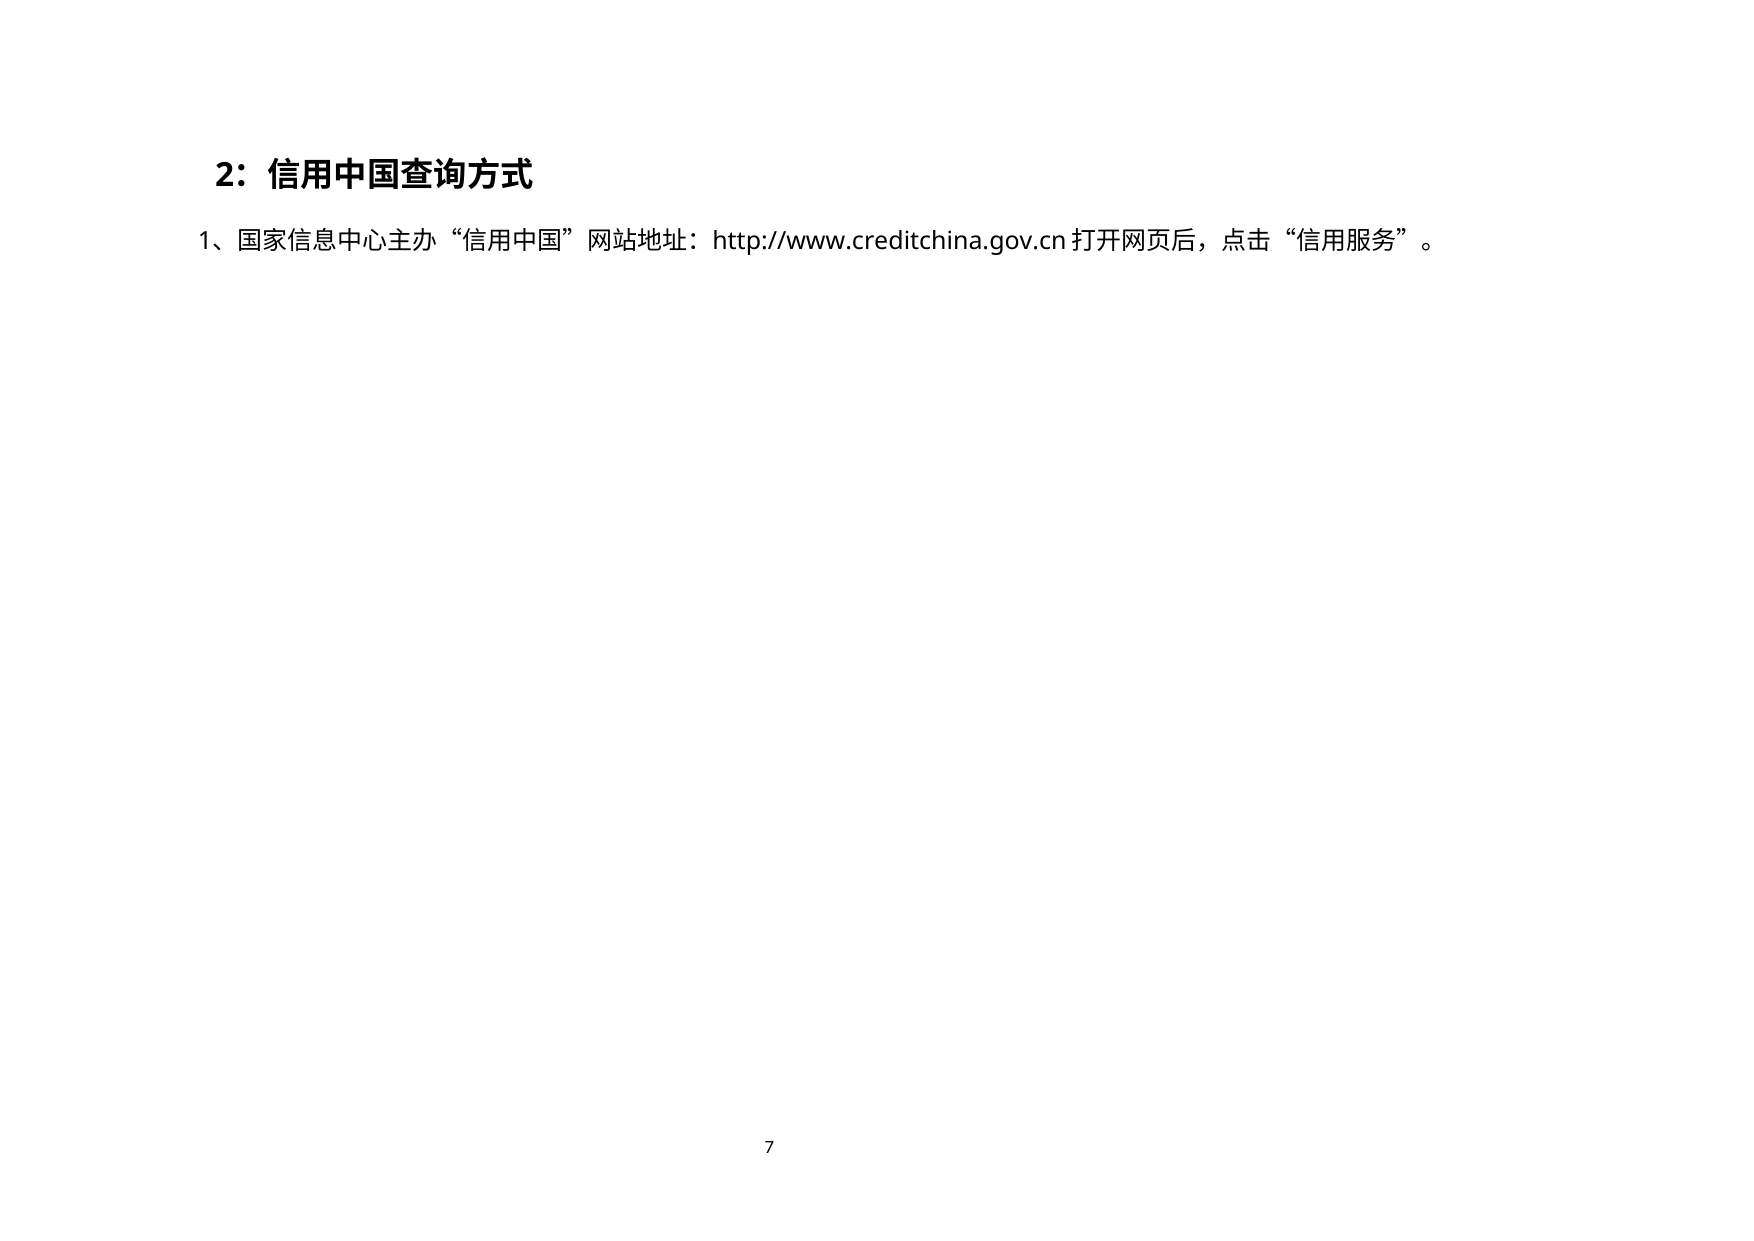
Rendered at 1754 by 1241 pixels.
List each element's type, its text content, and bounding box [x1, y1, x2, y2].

text 1、国家信息中心主办“信用中国”网站地址：http://www.creditchina.gov.cn打开网页后，点击“信用服务”。 [148, 220, 1606, 257]
text 2：信用中国查询方式 [148, 148, 1606, 196]
